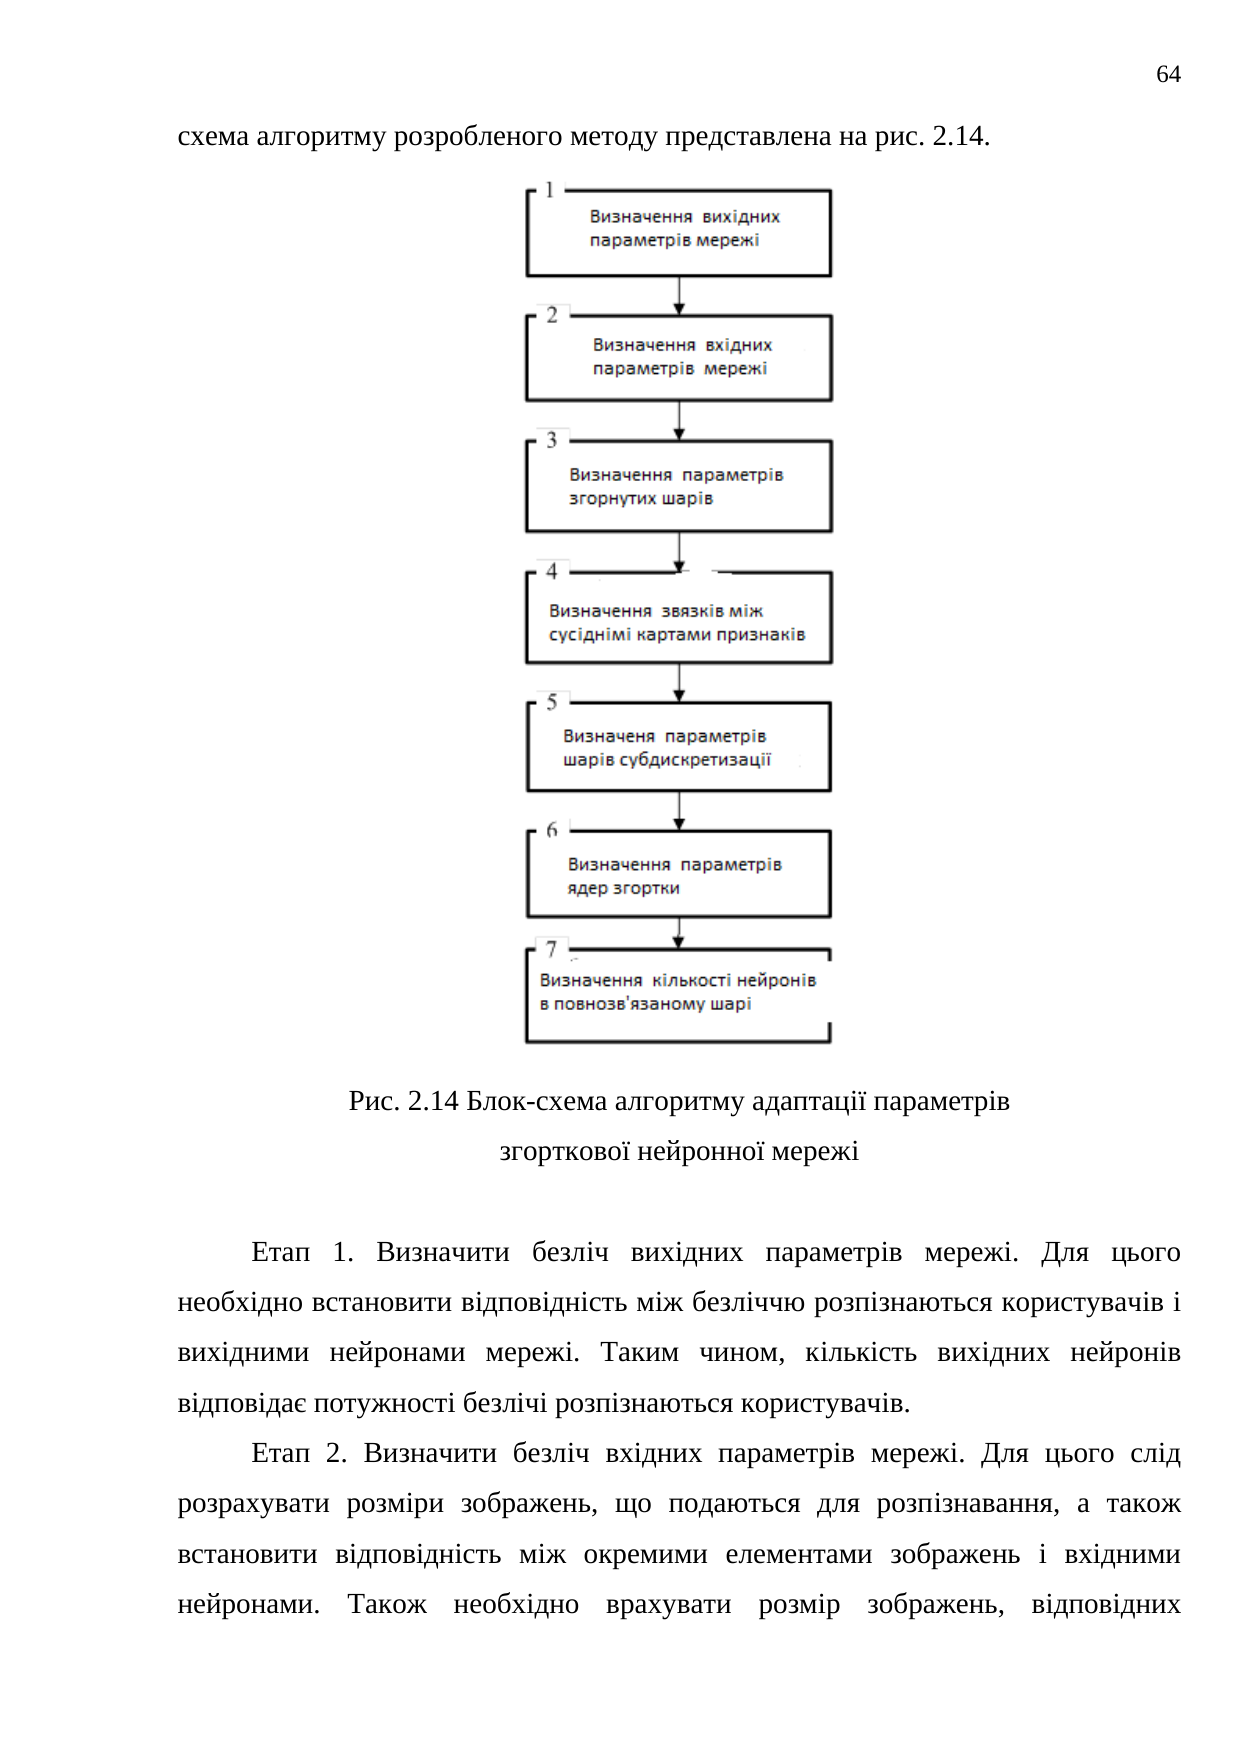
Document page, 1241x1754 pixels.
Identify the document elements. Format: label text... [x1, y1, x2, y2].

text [177, 118, 1181, 152]
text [177, 1435, 1181, 1620]
text Етап 1. Визначити безлiч вихiдних параметрiв мережi. Для цього необхiдно встановити вiдповiднiсть мiж безлiччю розпiзнаються користувачiв i вихiдними нейронами мережi. Таким чином, кiлькiсть вихiдних нейронiв вiдповiдає потужностi безлiчi розпiзнаються користувачiв. [177, 1234, 1181, 1418]
text згорткової нейронної мережi [177, 1133, 1181, 1167]
picture [471, 168, 887, 1067]
text Рис. 2.14 Блок-схема алгоритму адаптацiї параметрiв [177, 1083, 1181, 1117]
